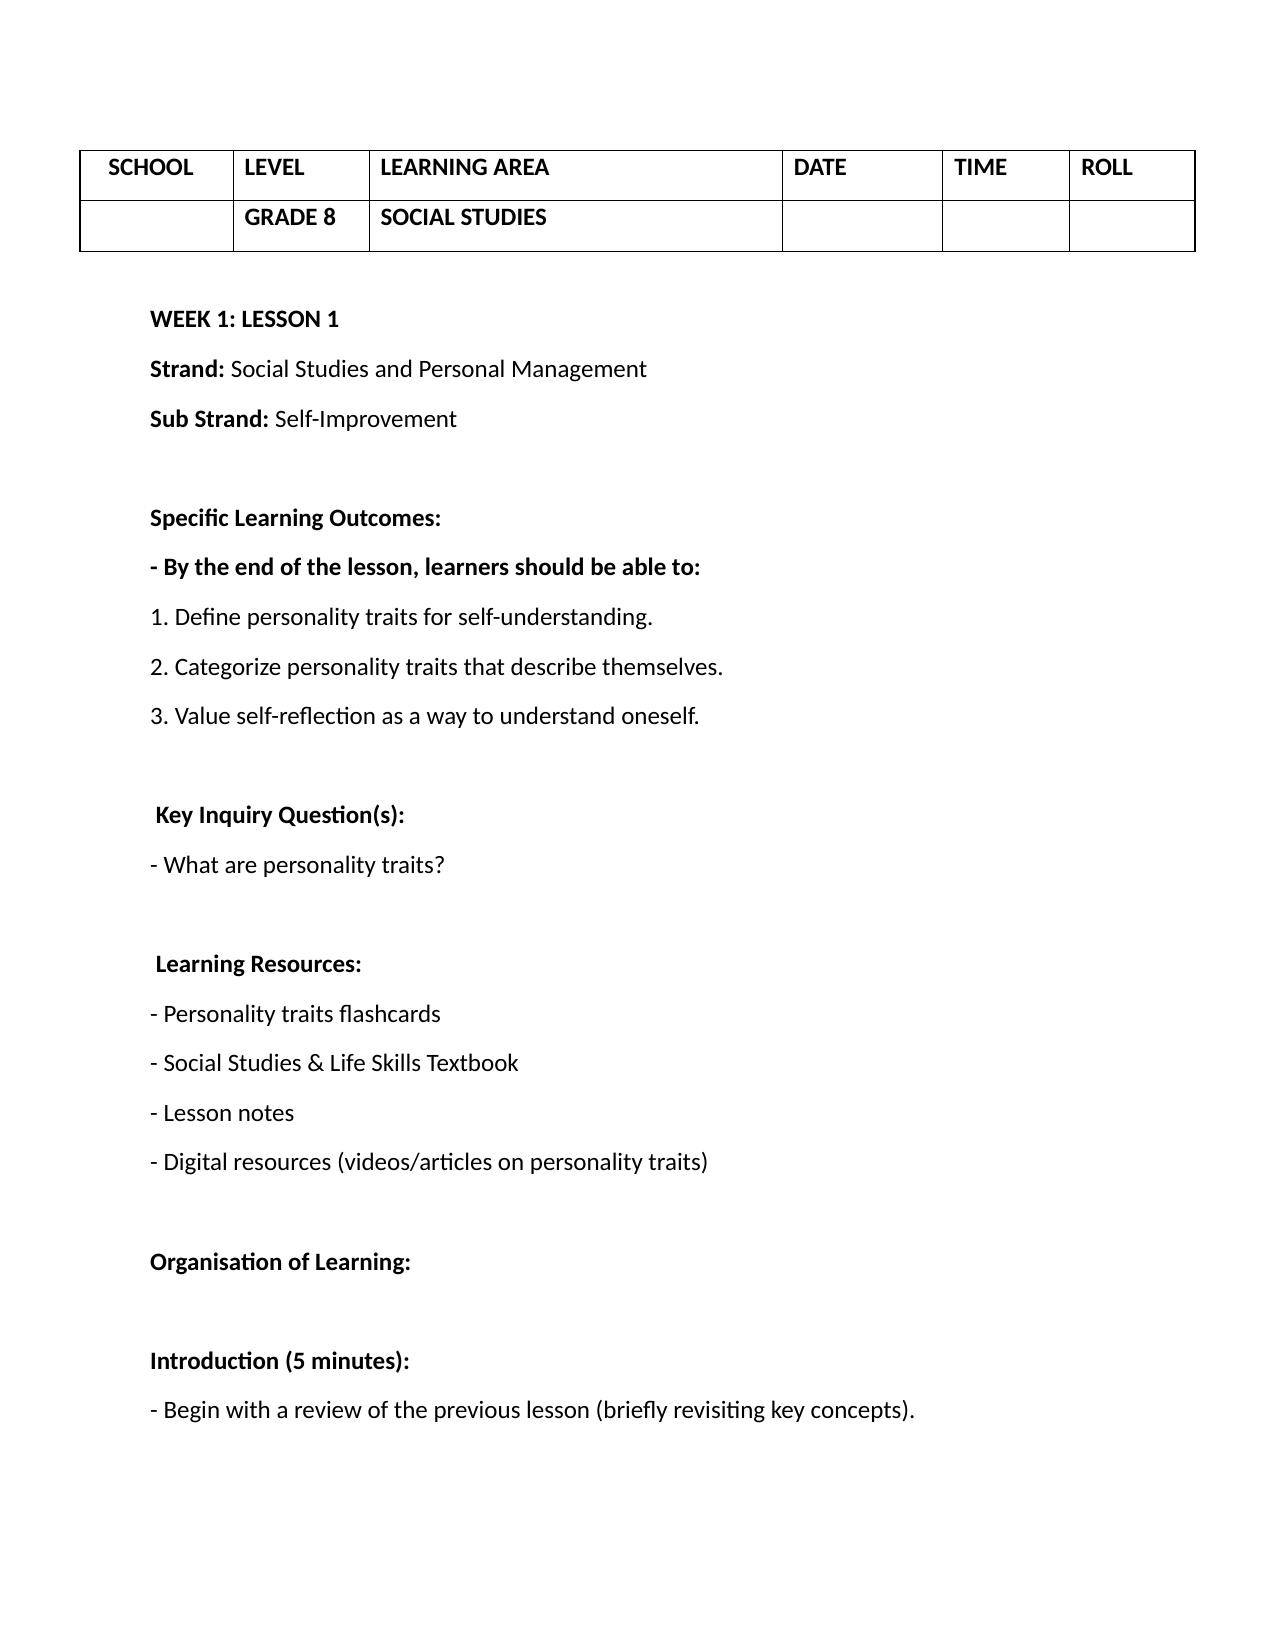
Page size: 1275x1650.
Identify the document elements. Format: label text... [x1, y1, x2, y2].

table_header LEARNING AREA [370, 151, 782, 200]
table_header DATE [783, 151, 942, 200]
table_header ROLL [1070, 151, 1194, 200]
table_cell [783, 201, 942, 251]
table_cell SOCIAL STUDIES [370, 201, 782, 251]
text Learning Resources: [150, 948, 1125, 979]
table_cell GRADE 8 [234, 201, 369, 251]
text - Social Studies & Life Skills Textbook [150, 1047, 1125, 1078]
text Introduction (5 minutes): [150, 1345, 1125, 1375]
table_cell [81, 201, 233, 251]
text Key Inquiry Question(s): [150, 799, 1125, 830]
text Specific Learning Outcomes: [150, 502, 1125, 532]
text - Personality traits flashcards [150, 998, 1125, 1028]
text - Digital resources (videos/articles on personality traits) [150, 1146, 1125, 1177]
table_header LEVEL [234, 151, 369, 200]
table_cell [943, 201, 1069, 251]
text 3. Value self-reflection as a way to understand oneself. [150, 700, 1125, 731]
text Organisation of Learning: [150, 1246, 1125, 1276]
text - Begin with a review of the previous lesson (briefly revisiting key concepts). [150, 1394, 1125, 1425]
text - Lesson notes [150, 1097, 1125, 1127]
text - By the end of the lesson, learners should be able to: [150, 551, 1125, 582]
table_cell [1070, 201, 1194, 251]
text 2. Categorize personality traits that describe themselves. [150, 651, 1125, 681]
table_header SCHOOL [81, 151, 233, 200]
text 1. Define personality traits for self-understanding. [150, 601, 1125, 632]
text Sub Strand: Self-Improvement [150, 403, 1125, 433]
text Strand: Social Studies and Personal Management [150, 353, 1125, 384]
table_header TIME [943, 151, 1069, 200]
text WEEK 1: LESSON 1 [150, 303, 1125, 334]
text - What are personality traits? [150, 849, 1125, 879]
